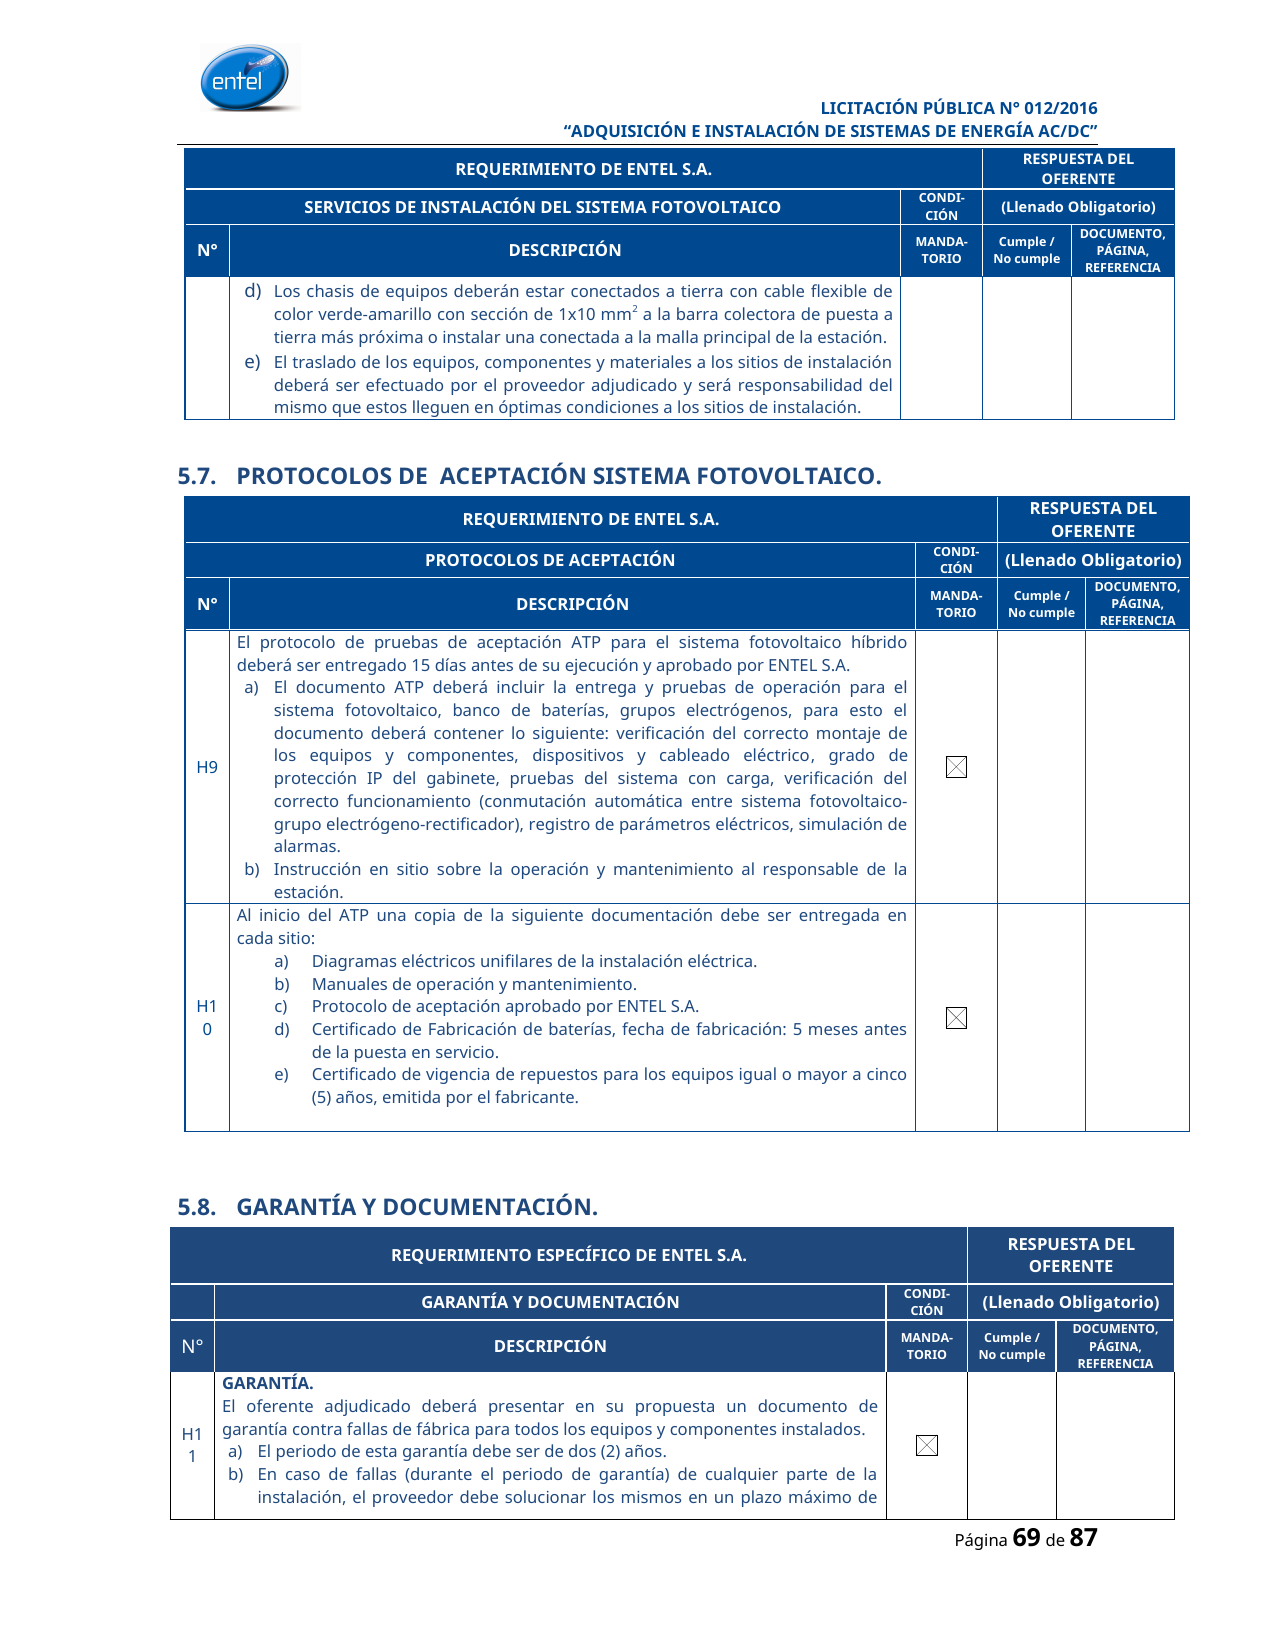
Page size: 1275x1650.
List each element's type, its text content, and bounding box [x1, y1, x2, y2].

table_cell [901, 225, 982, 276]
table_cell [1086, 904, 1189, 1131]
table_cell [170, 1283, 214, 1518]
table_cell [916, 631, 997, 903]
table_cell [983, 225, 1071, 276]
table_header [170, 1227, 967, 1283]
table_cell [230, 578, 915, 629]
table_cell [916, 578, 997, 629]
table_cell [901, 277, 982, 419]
list PROTOCOLOS DE ACEPTACIÓN SISTEMA FOTOVOLTAICO. [177, 459, 1098, 491]
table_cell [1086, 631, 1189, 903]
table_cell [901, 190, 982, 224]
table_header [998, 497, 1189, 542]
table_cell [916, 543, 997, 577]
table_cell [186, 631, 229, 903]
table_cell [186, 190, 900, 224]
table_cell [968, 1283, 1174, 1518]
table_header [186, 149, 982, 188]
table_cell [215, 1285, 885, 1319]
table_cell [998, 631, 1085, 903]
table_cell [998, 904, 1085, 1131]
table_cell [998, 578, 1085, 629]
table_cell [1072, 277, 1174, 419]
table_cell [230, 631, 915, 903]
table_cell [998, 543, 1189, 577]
list GARANTÍA Y DOCUMENTACIÓN. [177, 1191, 1098, 1222]
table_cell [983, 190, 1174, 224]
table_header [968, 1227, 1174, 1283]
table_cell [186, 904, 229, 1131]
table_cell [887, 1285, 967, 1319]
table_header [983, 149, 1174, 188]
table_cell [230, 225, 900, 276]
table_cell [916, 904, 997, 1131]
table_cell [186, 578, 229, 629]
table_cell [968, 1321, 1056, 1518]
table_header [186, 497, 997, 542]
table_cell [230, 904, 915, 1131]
picture [200, 43, 302, 112]
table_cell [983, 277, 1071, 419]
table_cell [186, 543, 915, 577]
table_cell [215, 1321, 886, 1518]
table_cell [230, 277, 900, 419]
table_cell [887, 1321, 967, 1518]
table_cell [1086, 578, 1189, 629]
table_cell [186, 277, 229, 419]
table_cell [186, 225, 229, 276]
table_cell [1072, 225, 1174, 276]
